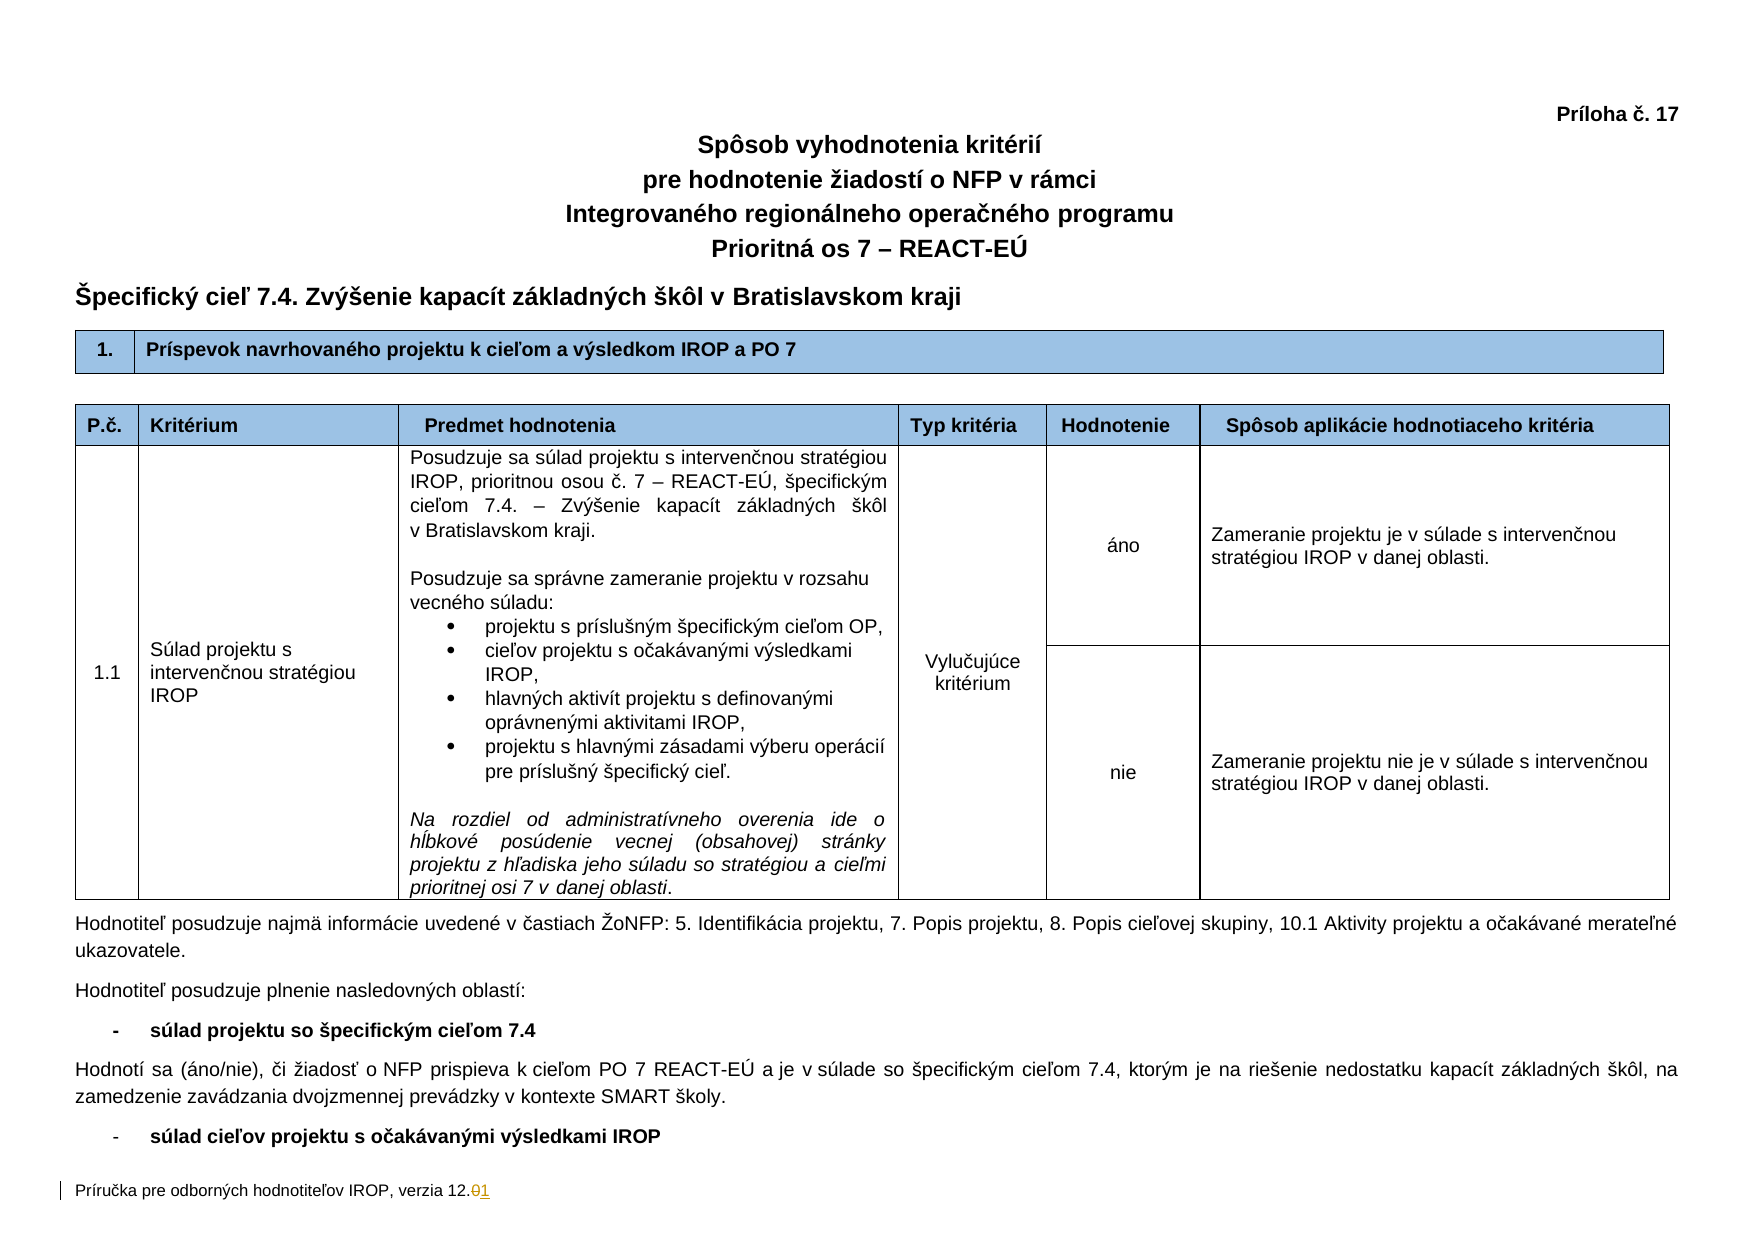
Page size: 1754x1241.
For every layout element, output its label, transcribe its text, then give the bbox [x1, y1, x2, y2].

table_cell 1.1 [76, 446, 138, 898]
text Príloha č. 17 [75, 102, 1679, 126]
table_cell Súlad projektu s intervenčnou stratégiou IROP [139, 446, 398, 898]
text Hodnotiteľ posudzuje plnenie nasledovných oblastí: [75, 979, 1679, 1002]
list súlad projektu so špecifickým cieľom 7.4 [112, 1018, 1679, 1041]
text Prioritná os 7 – REACT-EÚ [75, 234, 1664, 263]
table_cell Posudzuje sa súlad projektu s intervenčnou stratégiou IROP, prioritnou osou č. 7 – REACT-EÚ, špecifickým cieľom 7.4. – Zvýšenie kapacít základných škôl v Bratislavskom kraji. Posudzuje sa správne zameranie projektu v rozsahu vecného súladu: projektu s príslušným špecifickým cieľom OP, cieľov projektu s očakávanými výsledkami IROP, hlavných aktivít projektu s definovanými oprávnenými aktivitami IROP, projektu s hlavnými zásadami výberu operácií pre príslušný špecifický cieľ. Na rozdiel od administratívneho overenia ide o hĺbkové posúdenie vecnej (obsahovej) stránky projektu z hľadiska jeho súladu so stratégiou a cieľmi prioritnej osi 7 v danej oblasti. [399, 446, 898, 898]
table_header Príspevok navrhovaného projektu k cieľom a výsledkom IROP a PO 7 [135, 331, 1663, 373]
table_cell áno [1047, 446, 1199, 645]
table_header Kritérium [139, 405, 398, 445]
table_cell Vylučujúce kritérium [899, 446, 1046, 898]
text Integrovaného regionálneho operačného programu [75, 199, 1664, 228]
table_header Typ kritéria [899, 405, 1046, 445]
text Hodnotí sa (áno/nie), či žiadosť o NFP prispieva k cieľom PO 7 REACT-EÚ a je v súlade so špecifickým cieľom 7.4, ktorým je na riešenie nedostatku kapacít základných škôl, na zamedzenie zavádzania dvojzmennej prevádzky v kontexte SMART školy. [75, 1058, 1679, 1108]
text pre hodnotenie žiadostí o NFP v rámci [75, 165, 1664, 194]
table_header Predmet hodnotenia [399, 405, 898, 445]
table_cell Zameranie projektu je v súlade s intervenčnou stratégiou IROP v danej oblasti. [1201, 446, 1669, 645]
text Hodnotiteľ posudzuje najmä informácie uvedené v častiach ŽoNFP: 5. Identifikácia projektu, 7. Popis projektu, 8. Popis cieľovej skupiny, 10.1 Aktivity projektu a očakávané merateľné ukazovatele. [75, 912, 1679, 962]
text Špecifický cieľ 7.4. Zvýšenie kapacít základných škôl v Bratislavskom kraji [75, 282, 1679, 311]
table_header Hodnotenie [1047, 405, 1199, 445]
table_cell nie [1047, 646, 1199, 898]
table_header Spôsob aplikácie hodnotiaceho kritéria [1201, 405, 1669, 445]
table_cell Zameranie projektu nie je v súlade s intervenčnou stratégiou IROP v danej oblasti. [1201, 646, 1669, 898]
text Spôsob vyhodnotenia kritérií [75, 131, 1664, 159]
table_header P.č. [76, 405, 138, 445]
table_header 1. [76, 331, 134, 373]
list súlad cieľov projektu s očakávanými výsledkami IROP [112, 1125, 1679, 1148]
